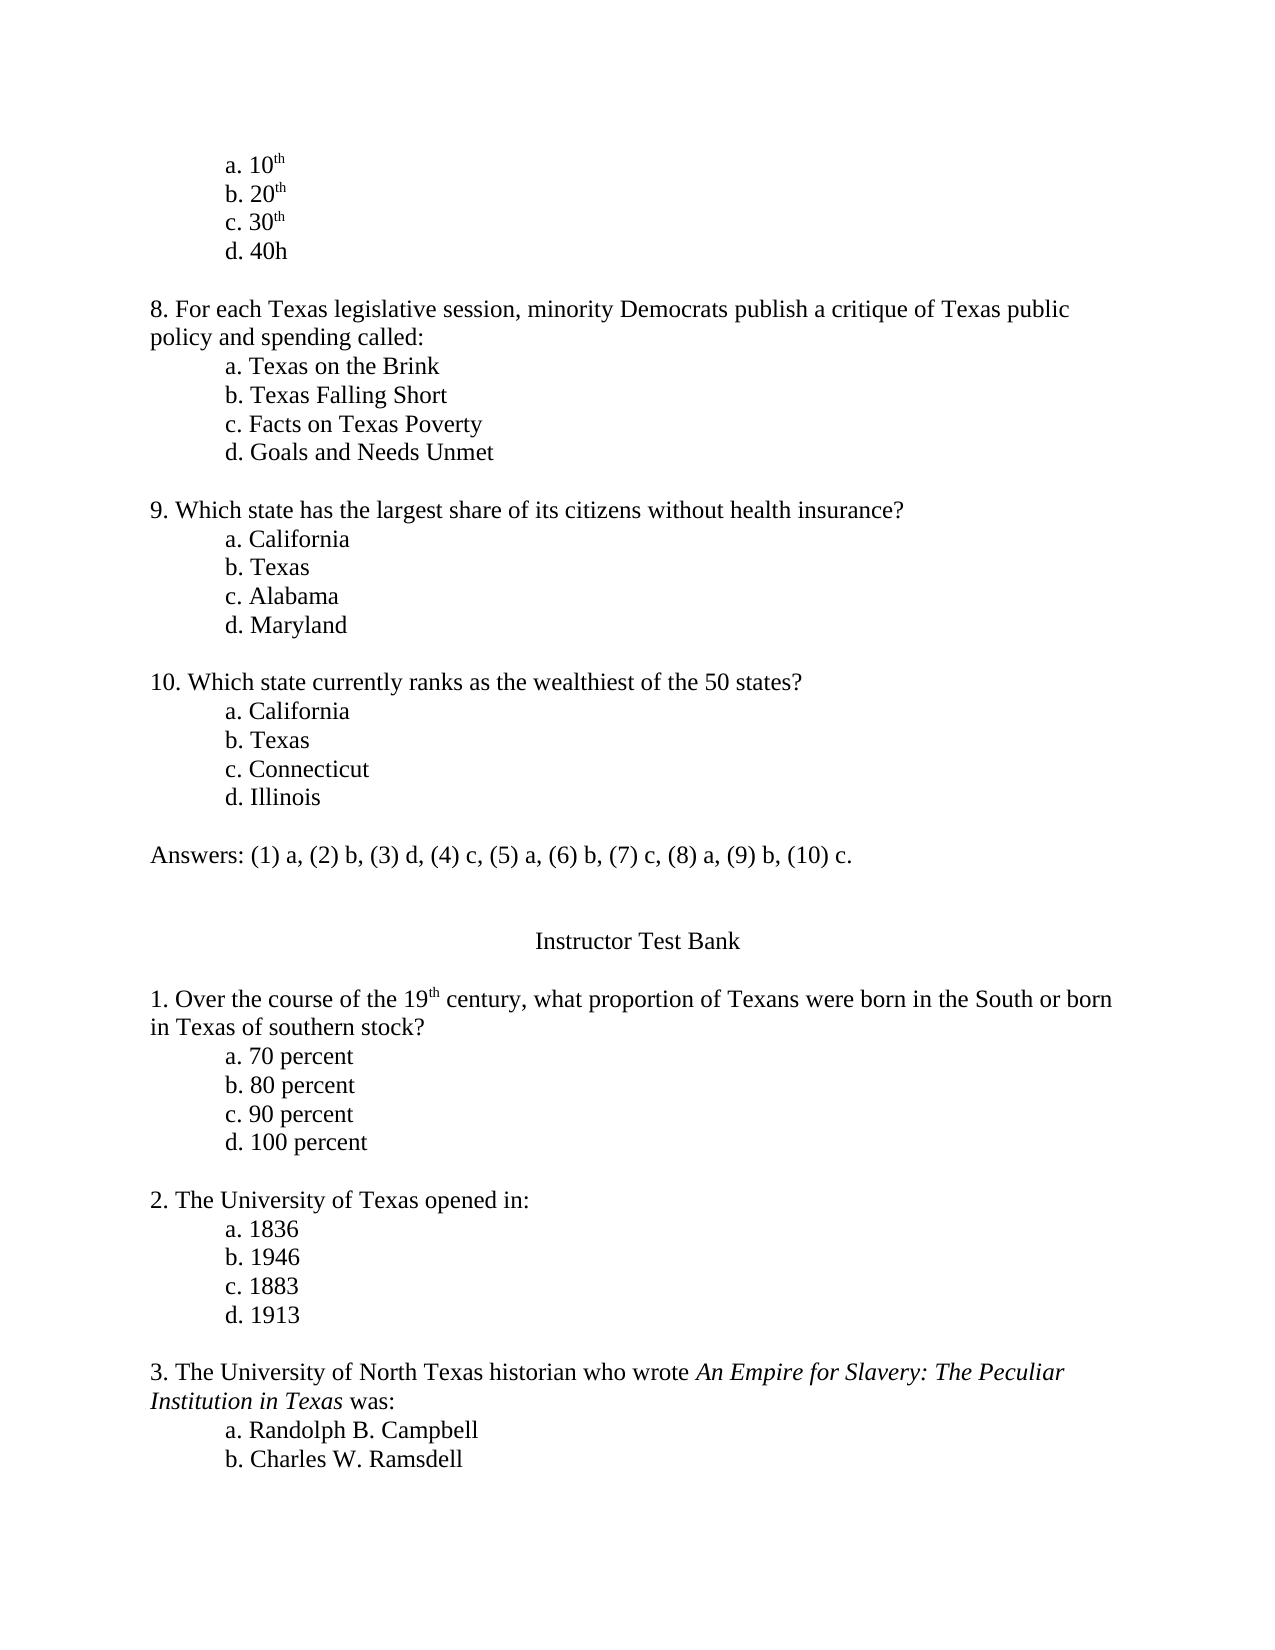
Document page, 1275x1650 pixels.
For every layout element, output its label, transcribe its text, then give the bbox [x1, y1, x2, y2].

text d. 40h [150, 236, 1125, 265]
text c. 30th [150, 207, 1125, 236]
text b. 80 percent [150, 1070, 1125, 1099]
text a. 10th [150, 150, 1125, 179]
text c. Connecticut [150, 754, 1125, 782]
text d. Illinois [150, 782, 1125, 811]
text d. Goals and Needs Unmet [150, 437, 1125, 466]
text 2. The University of Texas opened in: [150, 1185, 1125, 1214]
text c. 90 percent [150, 1099, 1125, 1127]
text d. Maryland [150, 610, 1125, 639]
text c. Facts on Texas Poverty [150, 409, 1125, 437]
text a. 70 percent [150, 1041, 1125, 1070]
text 3. The University of North Texas historian who wrote An Empire for Slavery: The Peculiar Institution in Texas was: [150, 1357, 1125, 1415]
text b. Texas Falling Short [150, 380, 1125, 409]
text b. Texas [150, 552, 1125, 581]
text 10. Which state currently ranks as the wealthiest of the 50 states? [150, 667, 1125, 696]
text b. Texas [150, 725, 1125, 754]
text d. 1913 [150, 1300, 1125, 1329]
text b. 1946 [150, 1242, 1125, 1271]
text Instructor Test Bank [150, 926, 1125, 955]
text 8. For each Texas legislative session, minority Democrats publish a critique of Texas public policy and spending called: [150, 294, 1125, 351]
text a. California [150, 524, 1125, 552]
text a. Texas on the Brink [150, 351, 1125, 380]
text Answers: (1) a, (2) b, (3) d, (4) c, (5) a, (6) b, (7) c, (8) a, (9) b, (10) c. [150, 840, 1125, 869]
text d. 100 percent [150, 1127, 1125, 1156]
text 1. Over the course of the 19th century, what proportion of Texans were born in the South or born in Texas of southern stock? [150, 984, 1125, 1041]
text a. California [150, 696, 1125, 725]
text 9. Which state has the largest share of its citizens without health insurance? [150, 495, 1125, 524]
text b. 20th [150, 179, 1125, 207]
text a. Randolph B. Campbell [150, 1415, 1125, 1444]
text b. Charles W. Ramsdell [150, 1444, 1125, 1472]
text a. 1836 [150, 1214, 1125, 1242]
text c. 1883 [150, 1271, 1125, 1300]
text c. Alabama [150, 581, 1125, 610]
